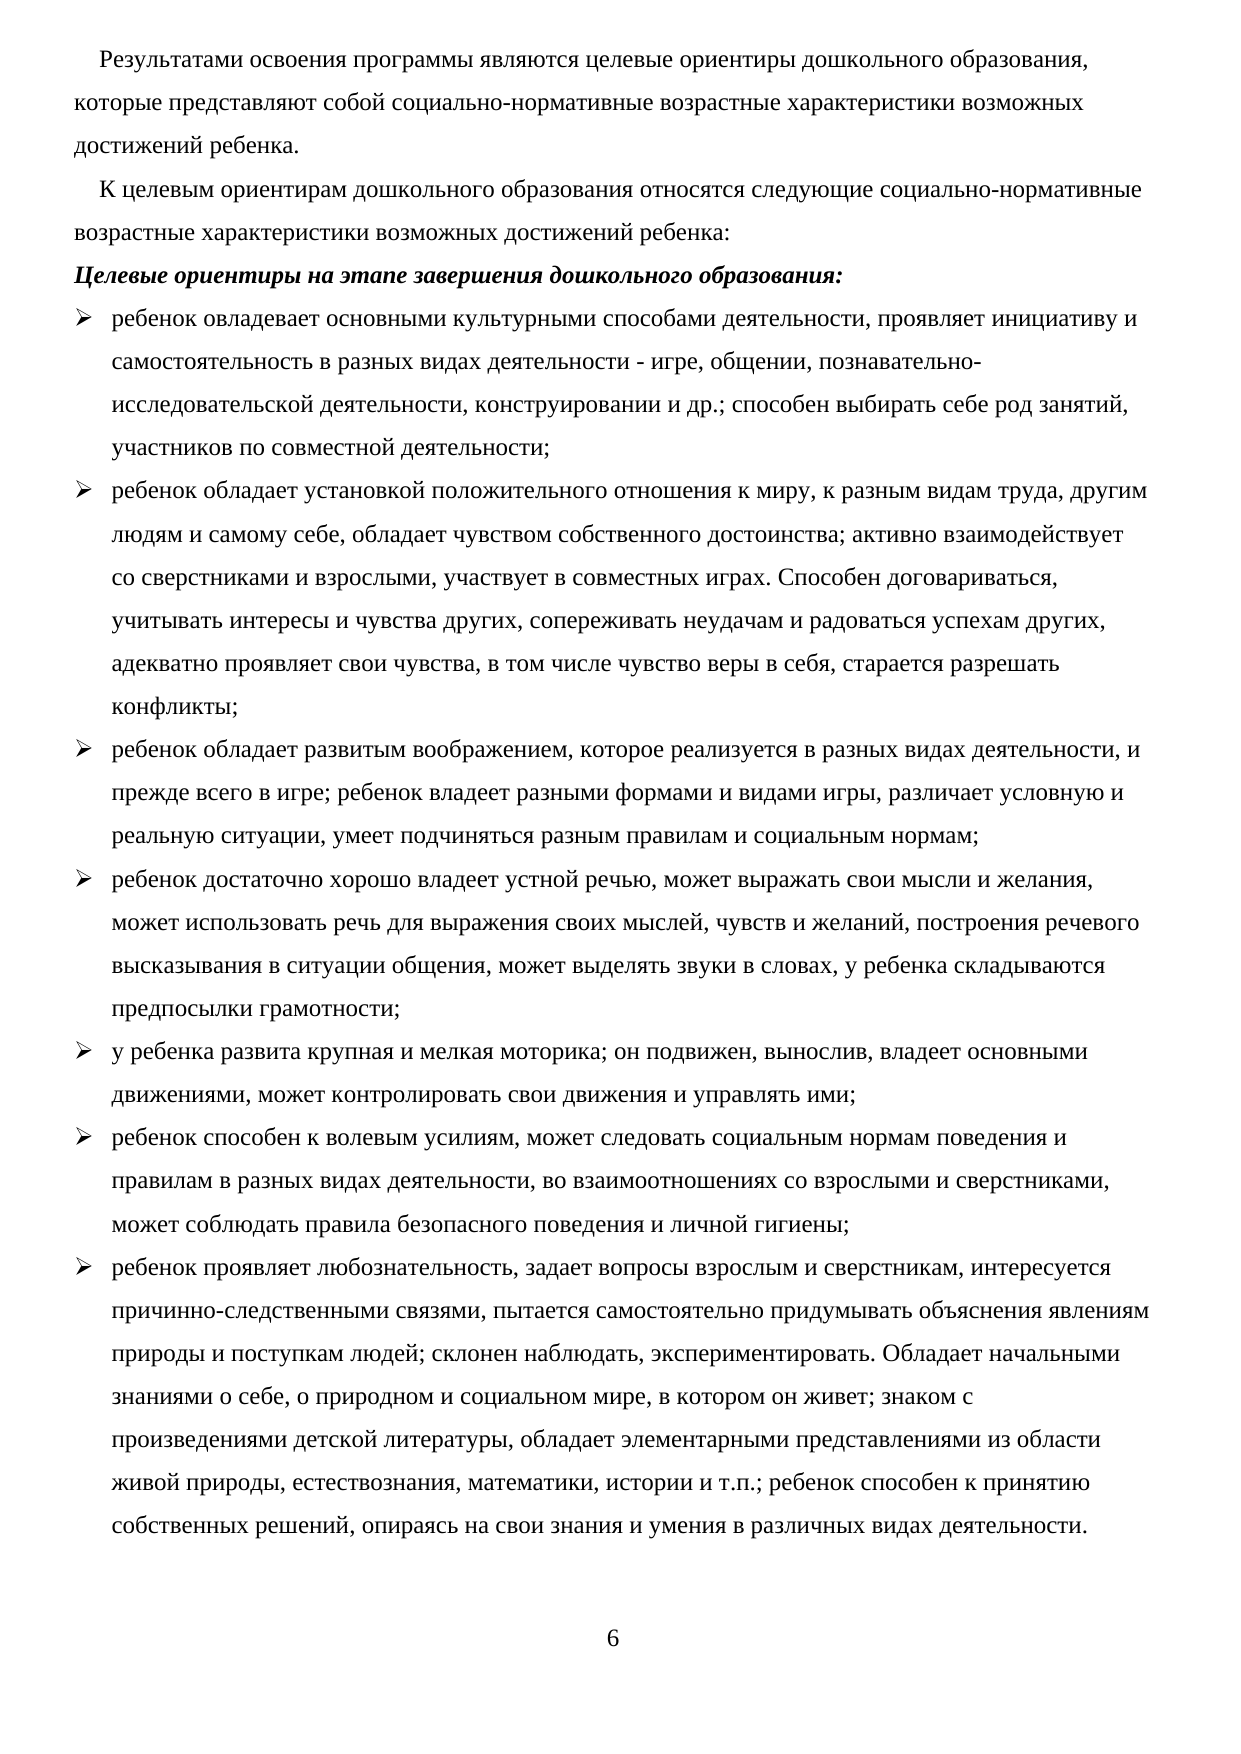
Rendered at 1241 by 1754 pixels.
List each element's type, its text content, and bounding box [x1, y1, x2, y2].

list у ребенка развита крупная и мелкая моторика; он подвижен, вынослив, владеет основными движениями, может контролировать свои движения и управлять ими; [74, 1036, 1152, 1108]
list ребенок способен к волевым усилиям, может следовать социальным нормам поведения и правилам в разных видах деятельности, во взаимоотношениях со взрослыми и сверстниками, может соблюдать правила безопасного поведения и личной гигиены; [74, 1122, 1152, 1237]
text Целевые ориентиры на этапе завершения дошкольного образования: [74, 260, 1152, 289]
text Результатами освоения программы являются целевые ориентиры дошкольного образования, которые представляют собой социально-нормативные возрастные характеристики возможных достижений ребенка. [74, 44, 1152, 159]
list ребенок обладает развитым воображением, которое реализуется в разных видах деятельности, и прежде всего в игре; ребенок владеет разными формами и видами игры, различает условную и реальную ситуации, умеет подчиняться разным правилам и социальным нормам; [74, 734, 1152, 849]
list ребенок проявляет любознательность, задает вопросы взрослым и сверстникам, интересуется причинно-следственными связями, пытается самостоятельно придумывать объяснения явлениям природы и поступкам людей; склонен наблюдать, экспериментировать. Обладает начальными знаниями о себе, о природном и социальном мире, в котором он живет; знаком с произведениями детской литературы, обладает элементарными представлениями из области живой природы, естествознания, математики, истории и т.п.; ребенок способен к принятию собственных решений, опираясь на свои знания и умения в различных видах деятельности. [74, 1252, 1152, 1539]
list ребенок овладевает основными культурными способами деятельности, проявляет инициативу и самостоятельность в разных видах деятельности - игре, общении, познавательно-исследовательской деятельности, конструировании и др.; способен выбирать себе род занятий, участников по совместной деятельности; [74, 303, 1152, 461]
text К целевым ориентирам дошкольного образования относятся следующие социально-нормативные возрастные характеристики возможных достижений ребенка: [74, 174, 1152, 246]
list ребенок обладает установкой положительного отношения к миру, к разным видам труда, другим людям и самому себе, обладает чувством собственного достоинства; активно взаимодействует со сверстниками и взрослыми, участвует в совместных играх. Способен договариваться, учитывать интересы и чувства других, сопереживать неудачам и радоваться успехам других, адекватно проявляет свои чувства, в том числе чувство веры в себя, старается разрешать конфликты; [74, 476, 1152, 720]
list ребенок достаточно хорошо владеет устной речью, может выражать свои мысли и желания, может использовать речь для выражения своих мыслей, чувств и желаний, построения речевого высказывания в ситуации общения, может выделять звуки в словах, у ребенка складываются предпосылки грамотности; [74, 864, 1152, 1022]
